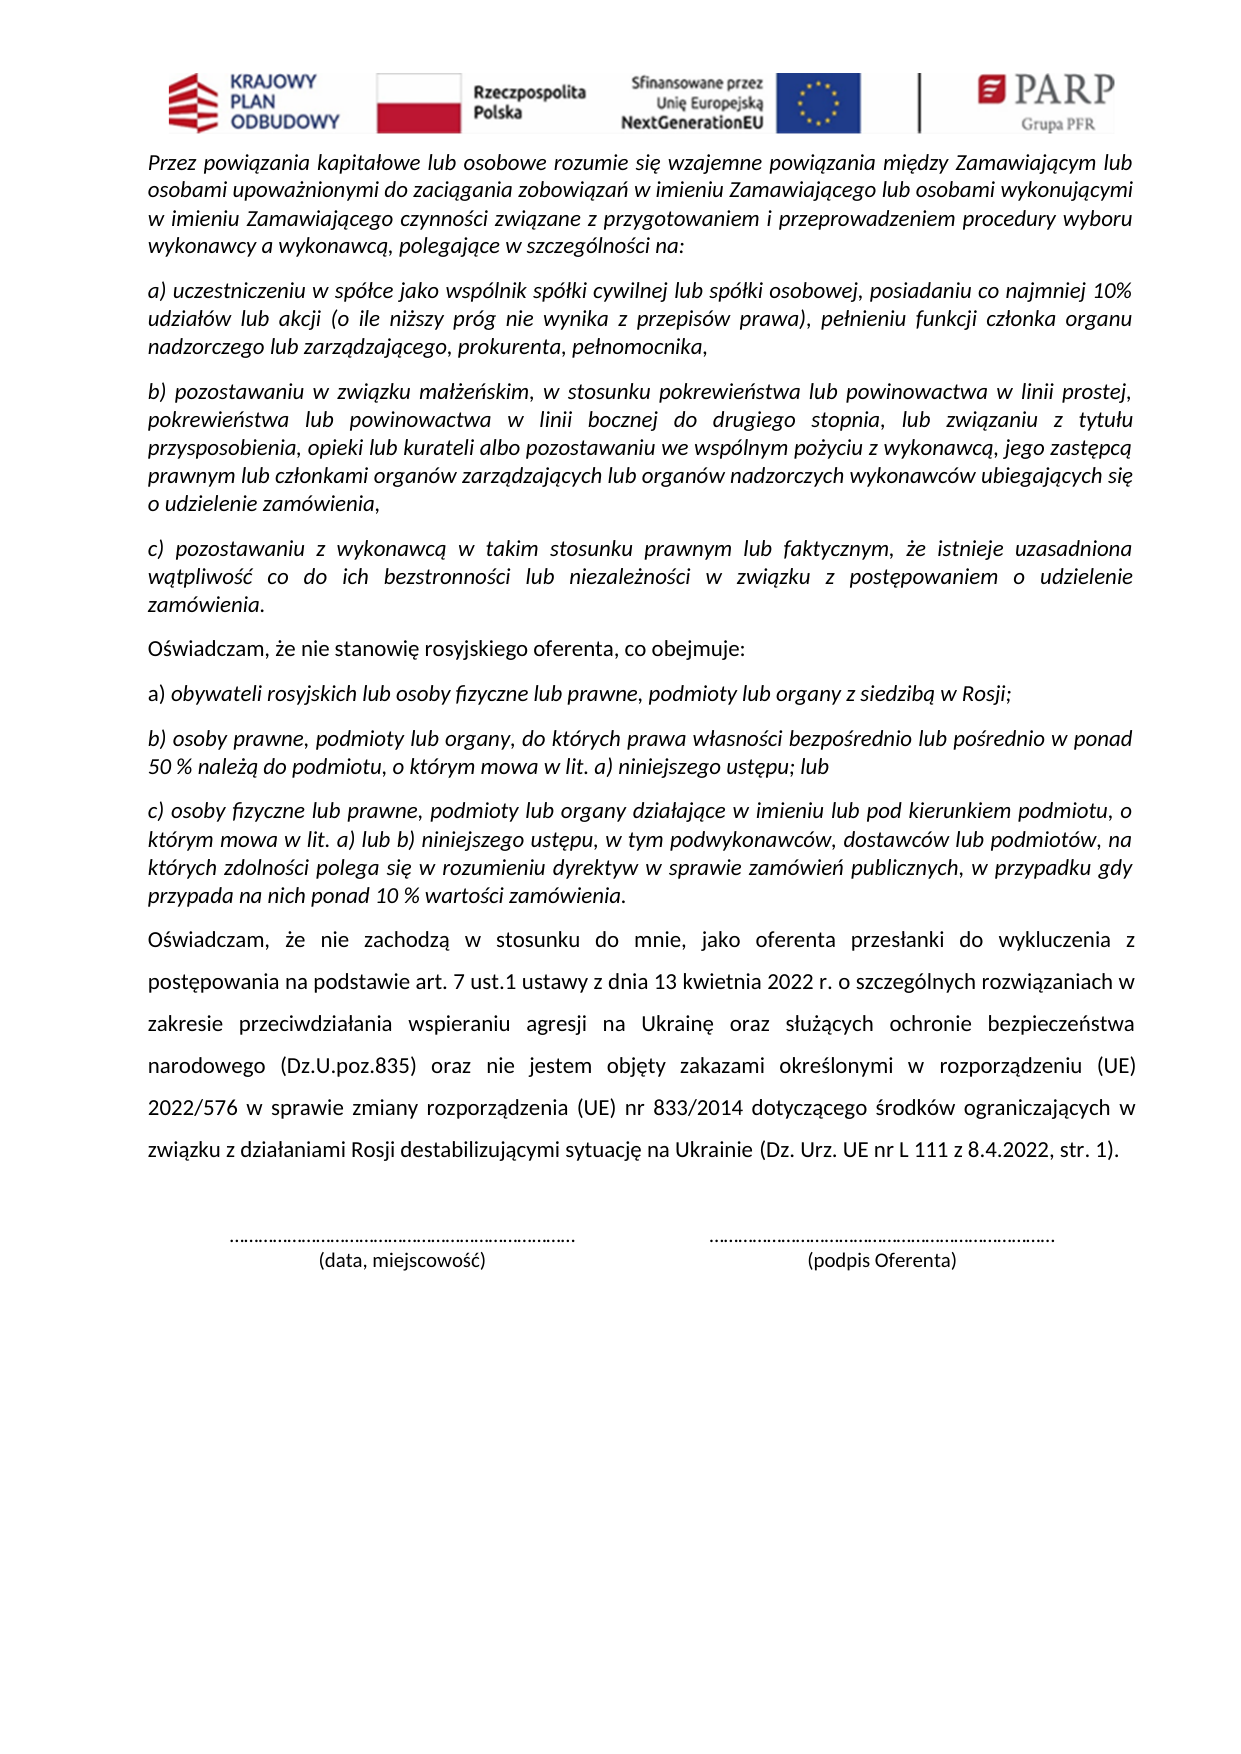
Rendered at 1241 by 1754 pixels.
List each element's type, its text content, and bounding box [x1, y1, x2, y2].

table_header ……………………………………………………………… (data, miejscowość) [163, 1222, 642, 1289]
text Oświadczam, że nie stanowię rosyjskiego oferenta, co obejmuje: [148, 634, 1137, 663]
text Oświadczam, że nie zachodzą w stosunku do mnie, jako oferenta przesłanki do wykluczenia z postępowania na podstawie art. 7 ust.1 ustawy z dnia 13 kwietnia 2022 r. o szczególnych rozwiązaniach w zakresie przeciwdziałania wspieraniu agresji na Ukrainę oraz służących ochronie bezpieczeństwa narodowego (Dz.U.poz.835) oraz nie jestem objęty zakazami określonymi w rozporządzeniu (UE) 2022/576 w sprawie zmiany rozporządzenia (UE) nr 833/2014 dotyczącego środków ograniczających w związku z działaniami Rosji destabilizującymi sytuację na Ukrainie (Dz. Urz. UE nr L 111 z 8.4.2022, str. 1). [148, 925, 1137, 1163]
text a) uczestniczeniu w spółce jako wspólnik spółki cywilnej lub spółki osobowej, posiadaniu co najmniej 10% udziałów lub akcji (o ile niższy próg nie wynika z przepisów prawa), pełnieniu funkcji członka organu nadzorczego lub zarządzającego, prokurenta, pełnomocnika, [148, 276, 1137, 360]
text b) pozostawaniu w związku małżeńskim, w stosunku pokrewieństwa lub powinowactwa w linii prostej, pokrewieństwa lub powinowactwa w linii bocznej do drugiego stopnia, lub związaniu z tytułu przysposobienia, opieki lub kurateli albo pozostawaniu we wspólnym pożyciu z wykonawcą, jego zastępcą prawnym lub członkami organów zarządzających lub organów nadzorczych wykonawców ubiegających się o udzielenie zamówienia, [148, 377, 1137, 517]
text Przez powiązania kapitałowe lub osobowe rozumie się wzajemne powiązania między Zamawiającym lub osobami upoważnionymi do zaciągania zobowiązań w imieniu Zamawiającego lub osobami wykonującymi w imieniu Zamawiającego czynności związane z przygotowaniem i przeprowadzeniem procedury wyboru wykonawcy a wykonawcą, polegające w szczególności na: [148, 148, 1137, 260]
text c) pozostawaniu z wykonawcą w takim stosunku prawnym lub faktycznym, że istnieje uzasadniona wątpliwość co do ich bezstronności lub niezależności w związku z postępowaniem o udzielenie zamówienia. [148, 534, 1137, 618]
text c) osoby fizyczne lub prawne, podmioty lub organy działające w imieniu lub pod kierunkiem podmiotu, o którym mowa w lit. a) lub b) niniejszego ustępu, w tym podwykonawców, dostawców lub podmiotów, na których zdolności polega się w rozumieniu dyrektyw w sprawie zamówień publicznych, w przypadku gdy przypada na nich ponad 10 % wartości zamówienia. [148, 797, 1137, 909]
picture [168, 73, 1116, 135]
table_header ……………………………………………………………… (podpis Oferenta) [642, 1222, 1122, 1289]
text b) osoby prawne, podmioty lub organy, do których prawa własności bezpośrednio lub pośrednio w ponad 50 % należą do podmiotu, o którym mowa w lit. a) niniejszego ustępu; lub [148, 724, 1137, 780]
text a) obywateli rosyjskich lub osoby fizyczne lub prawne, podmioty lub organy z siedzibą w Rosji; [148, 679, 1137, 707]
